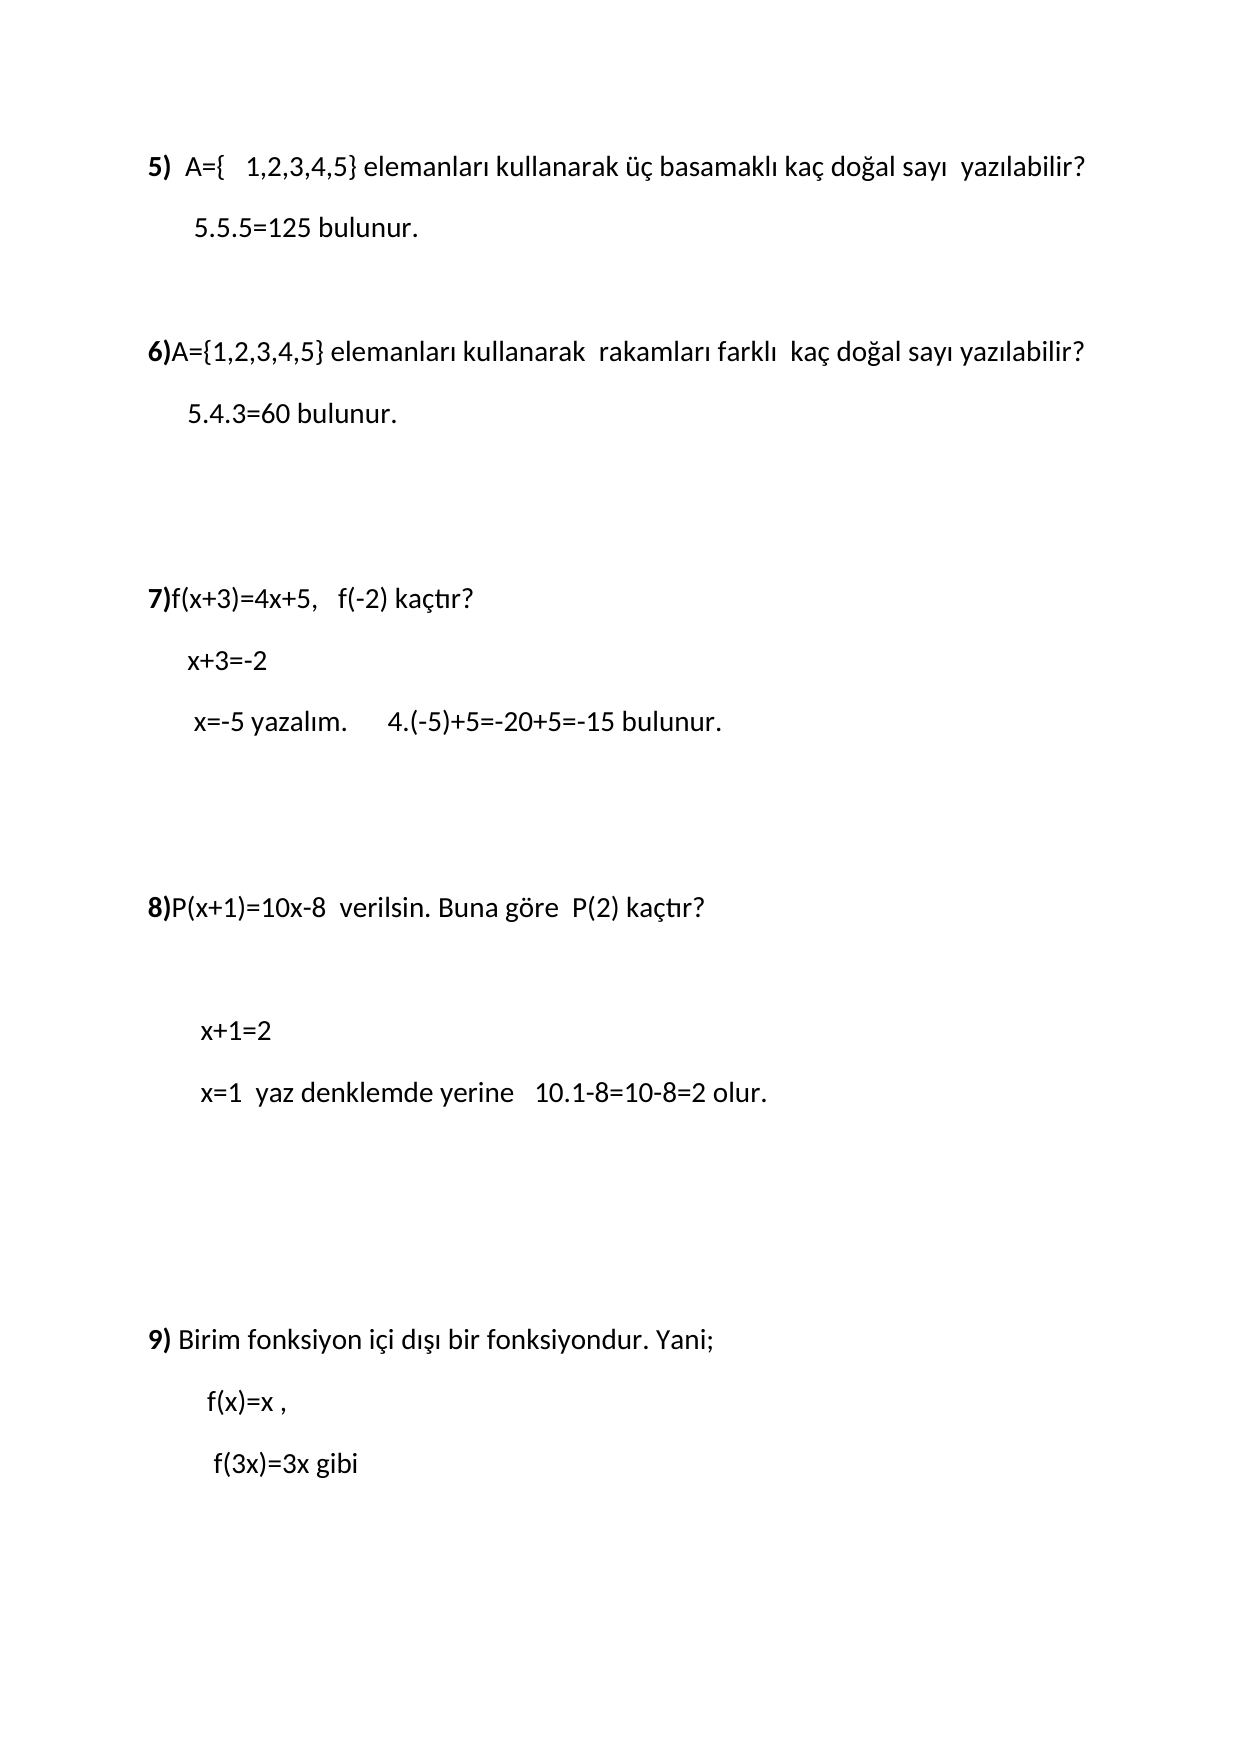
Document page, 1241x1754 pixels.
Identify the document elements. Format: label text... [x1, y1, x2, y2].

text x=-5 yazalım. 4.(-5)+5=-20+5=-15 bulunur. [148, 703, 1093, 739]
text 5) A={ 1,2,3,4,5} elemanları kullanarak üç basamaklı kaç doğal sayı yazılabilir? [148, 148, 1093, 183]
text 8)P(x+1)=10x-8 verilsin. Buna göre P(2) kaçtır? [148, 889, 1093, 924]
text 9) Birim fonksiyon içi dışı bir fonksiyondur. Yani; [148, 1321, 1093, 1357]
text f(x)=x , [148, 1383, 1093, 1419]
text 5.4.3=60 bulunur. [148, 395, 1093, 430]
text x=1 yaz denklemde yerine 10.1-8=10-8=2 olur. [148, 1074, 1093, 1110]
text f(3x)=3x gibi [148, 1445, 1093, 1480]
text 6)A={1,2,3,4,5} elemanları kullanarak rakamları farklı kaç doğal sayı yazılabilir? [148, 333, 1093, 368]
text 5.5.5=125 bulunur. [148, 209, 1093, 245]
text 7)f(x+3)=4x+5, f(-2) kaçtır? [148, 580, 1093, 616]
text x+1=2 [148, 1012, 1093, 1048]
text x+3=-2 [148, 642, 1093, 677]
